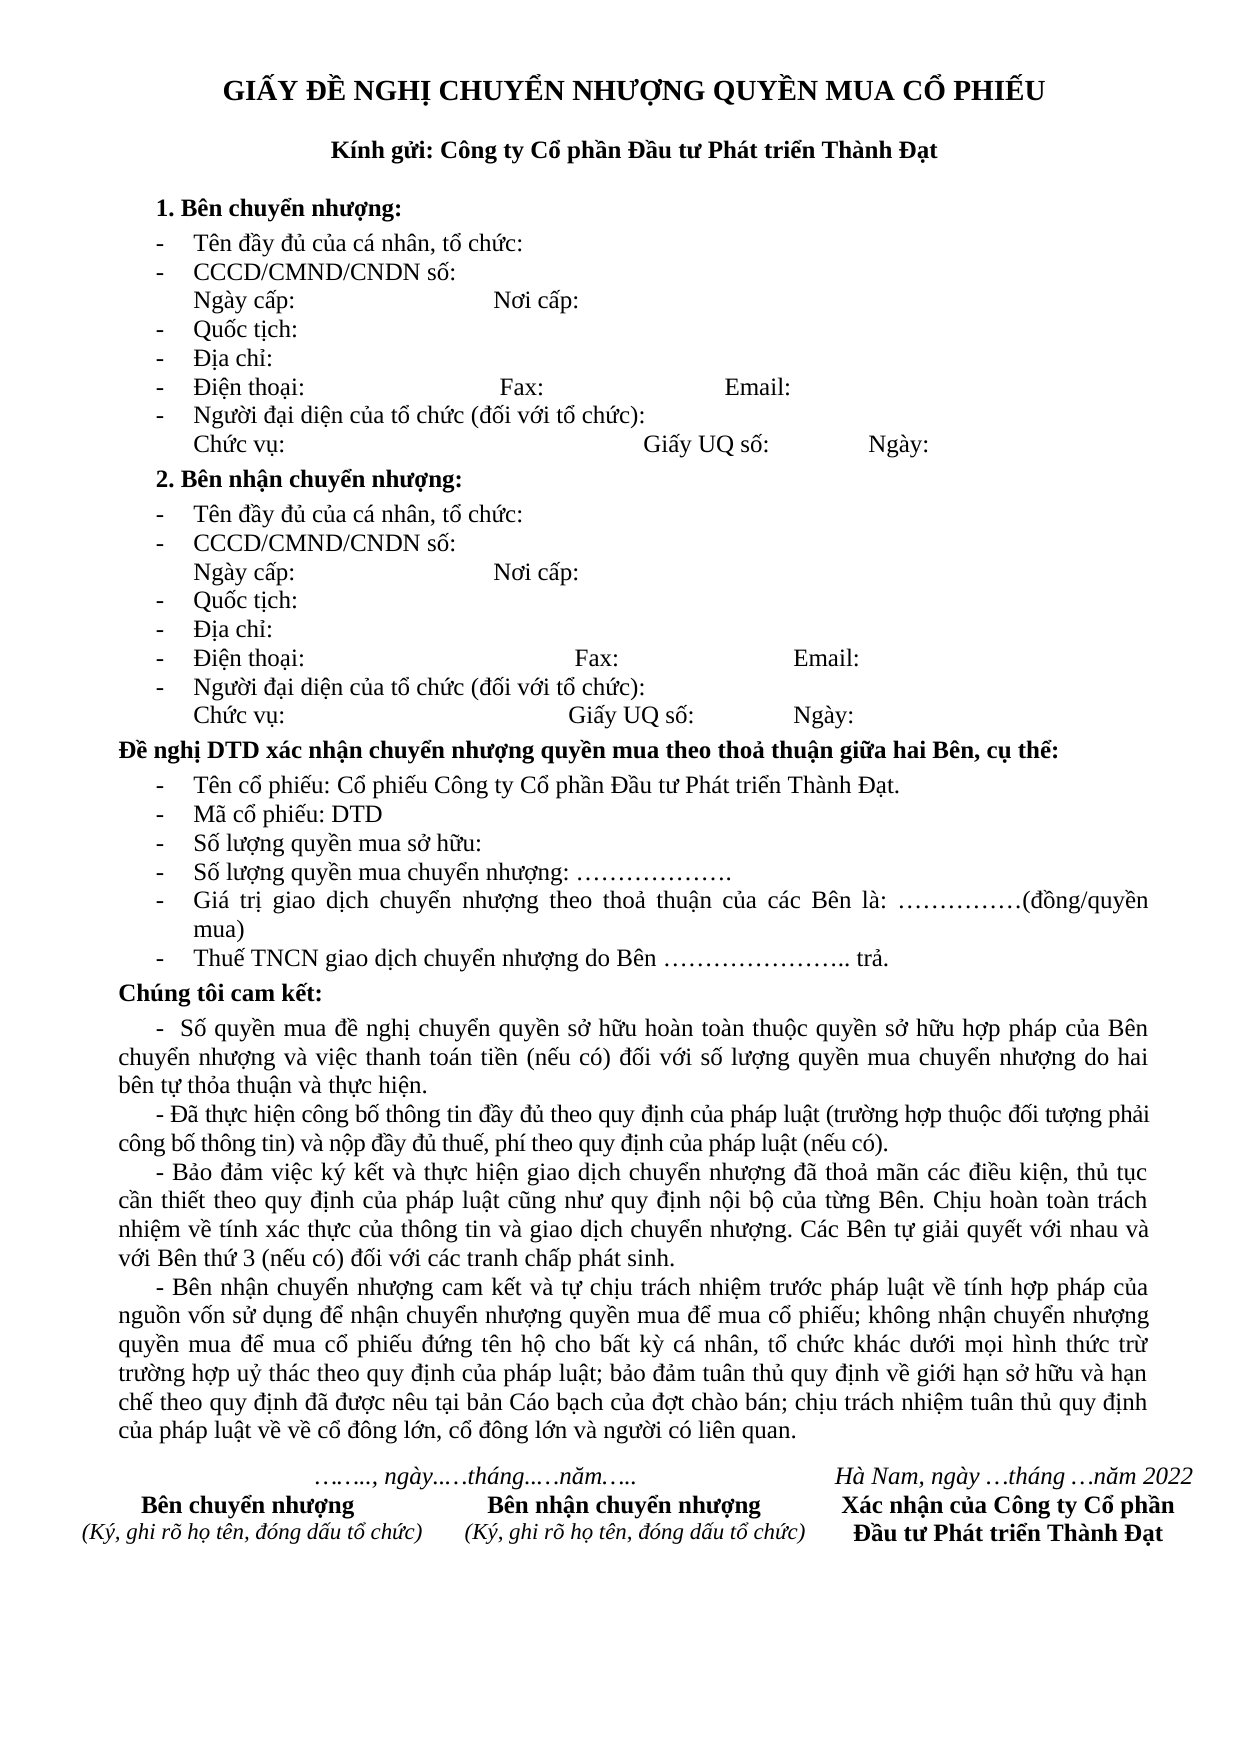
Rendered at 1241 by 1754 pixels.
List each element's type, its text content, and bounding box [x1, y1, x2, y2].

table_header …….., ngày..…tháng..…năm….. [70, 1461, 823, 1490]
list Giá trị giao dịch chuyển nhượng theo thoả thuận của các Bên là: ……………(đồng/quyền mua) [156, 885, 1150, 943]
text Đề nghị DTD xác nhận chuyển nhượng quyền mua theo thoả thuận giữa hai Bên, cụ thể: [118, 735, 1150, 764]
text 2. Bên nhận chuyển nhượng: [156, 464, 1150, 493]
text Ngày cấp: Nơi cấp: [118, 557, 1150, 585]
list Số lượng quyền mua sở hữu: [156, 828, 1150, 857]
table_cell Bên chuyển nhượng (Ký, ghi rõ họ tên, đóng dấu tổ chức) [70, 1490, 425, 1576]
table_cell Xác nhận của Công ty Cổ phần Đầu tư Phát triển Thành Đạt [823, 1490, 1192, 1576]
list Địa chỉ: [156, 614, 1150, 643]
list Điện thoại: Fax: Email: [156, 372, 1150, 400]
text Chúng tôi cam kết: [118, 978, 1150, 1007]
list Tên đầy đủ của cá nhân, tổ chức: [156, 228, 1150, 257]
table_cell Bên nhận chuyển nhượng (Ký, ghi rõ họ tên, đóng dấu tổ chức) [425, 1490, 823, 1576]
list Người đại diện của tổ chức (đối với tổ chức): [156, 672, 1150, 700]
text - Đã thực hiện công bố thông tin đầy đủ theo quy định của pháp luật (trường hợp thuộc đối tượng phải công bố thông tin) và nộp đầy đủ thuế, phí theo quy định của pháp luật (nếu có). [118, 1099, 1150, 1157]
list Số lượng quyền mua chuyển nhượng: ………………. [156, 857, 1150, 885]
text GIẤY ĐỀ NGHỊ CHUYỂN NHƯỢNG QUYỀN MUA CỔ PHIẾU [118, 73, 1150, 107]
text Chức vụ: Giấy UQ số: Ngày: [118, 700, 1150, 729]
list Tên cổ phiếu: Cổ phiếu Công ty Cổ phần Đầu tư Phát triển Thành Đạt. [156, 770, 1150, 799]
text - Bảo đảm việc ký kết và thực hiện giao dịch chuyển nhượng đã thoả mãn các điều kiện, thủ tục cần thiết theo quy định của pháp luật cũng như quy định nội bộ của từng Bên. Chịu hoàn toàn trách nhiệm về tính xác thực của thông tin và giao dịch chuyển nhượng. Các Bên tự giải quyết với nhau và với Bên thứ 3 (nếu có) đối với các tranh chấp phát sinh. [118, 1157, 1150, 1272]
list Quốc tịch: [156, 585, 1150, 614]
list CCCD/CMND/CNDN số: [156, 528, 1150, 557]
text Ngày cấp: Nơi cấp: [118, 285, 1150, 314]
list Quốc tịch: [156, 314, 1150, 343]
text Kính gửi: Công ty Cổ phần Đầu tư Phát triển Thành Đạt [118, 135, 1150, 164]
table_header Hà Nam, ngày …tháng …năm 2022 [823, 1461, 1192, 1490]
text - Bên nhận chuyển nhượng cam kết và tự chịu trách nhiệm trước pháp luật về tính hợp pháp của nguồn vốn sử dụng để nhận chuyển nhượng quyền mua để mua cổ phiếu; không nhận chuyển nhượng quyền mua để mua cổ phiếu đứng tên hộ cho bất kỳ cá nhân, tổ chức khác dưới mọi hình thức trừ trường hợp uỷ thác theo quy định của pháp luật; bảo đảm tuân thủ quy định về giới hạn sở hữu và hạn chế theo quy định đã được nêu tại bản Cáo bạch của đợt chào bán; chịu trách nhiệm tuân thủ quy định của pháp luật về về cổ đông lớn, cổ đông lớn và người có liên quan. [118, 1272, 1150, 1444]
text - Số quyền mua đề nghị chuyển quyền sở hữu hoàn toàn thuộc quyền sở hữu hợp pháp của Bên chuyển nhượng và việc thanh toán tiền (nếu có) đối với số lượng quyền mua chuyển nhượng do hai bên tự thỏa thuận và thực hiện. [118, 1013, 1150, 1099]
list Người đại diện của tổ chức (đối với tổ chức): [156, 400, 1150, 429]
list Thuế TNCN giao dịch chuyển nhượng do Bên ………………….. trả. [156, 943, 1150, 972]
list Tên đầy đủ của cá nhân, tổ chức: [156, 499, 1150, 528]
text Chức vụ: Giấy UQ số: Ngày: [118, 429, 1150, 458]
list Địa chỉ: [156, 343, 1150, 372]
list Điện thoại: Fax: Email: [156, 643, 1150, 672]
list CCCD/CMND/CNDN số: [156, 257, 1150, 285]
text 1. Bên chuyển nhượng: [156, 193, 1150, 222]
list Mã cổ phiếu: DTD [156, 799, 1150, 828]
